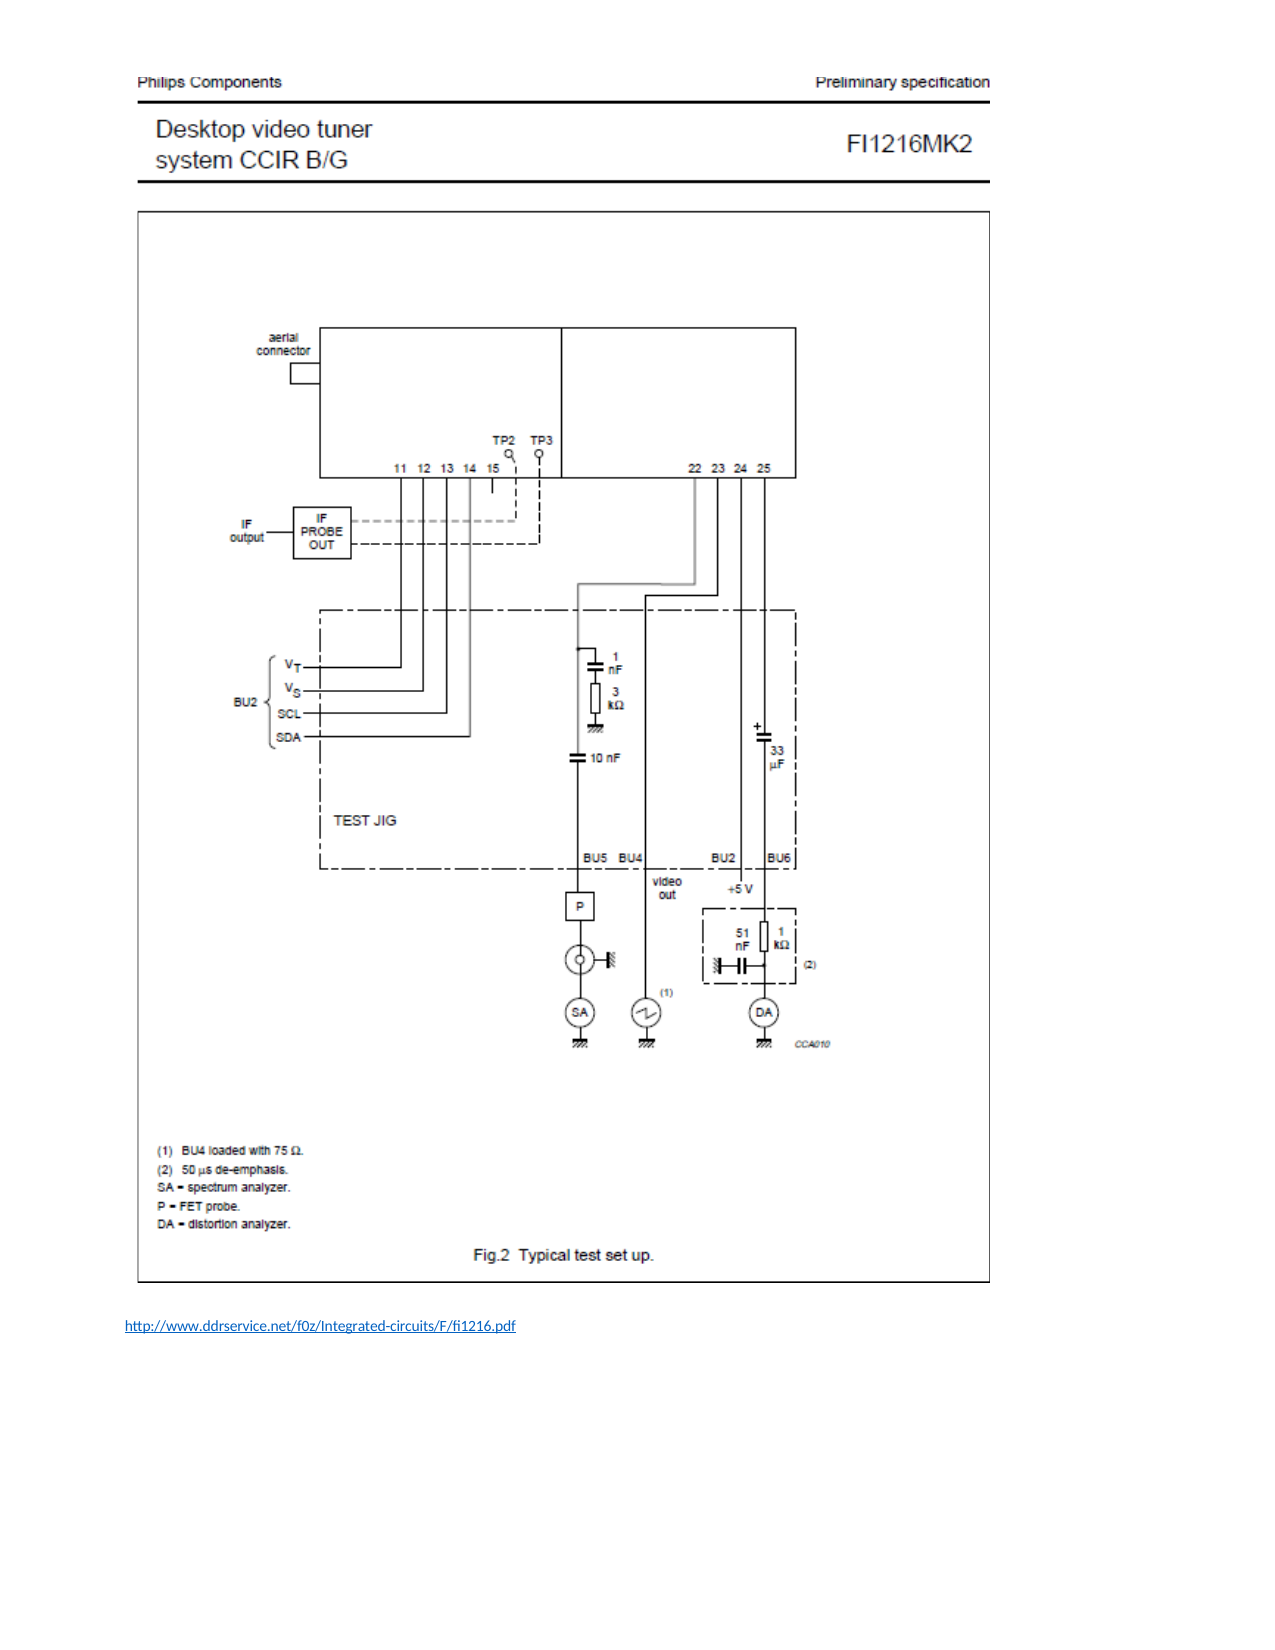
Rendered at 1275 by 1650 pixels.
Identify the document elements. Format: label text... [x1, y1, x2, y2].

text http://www.ddrservice.net/f0z/Integrated-circuits/F/fi1216.pdf [124, 1316, 1160, 1335]
picture [137, 77, 990, 1283]
